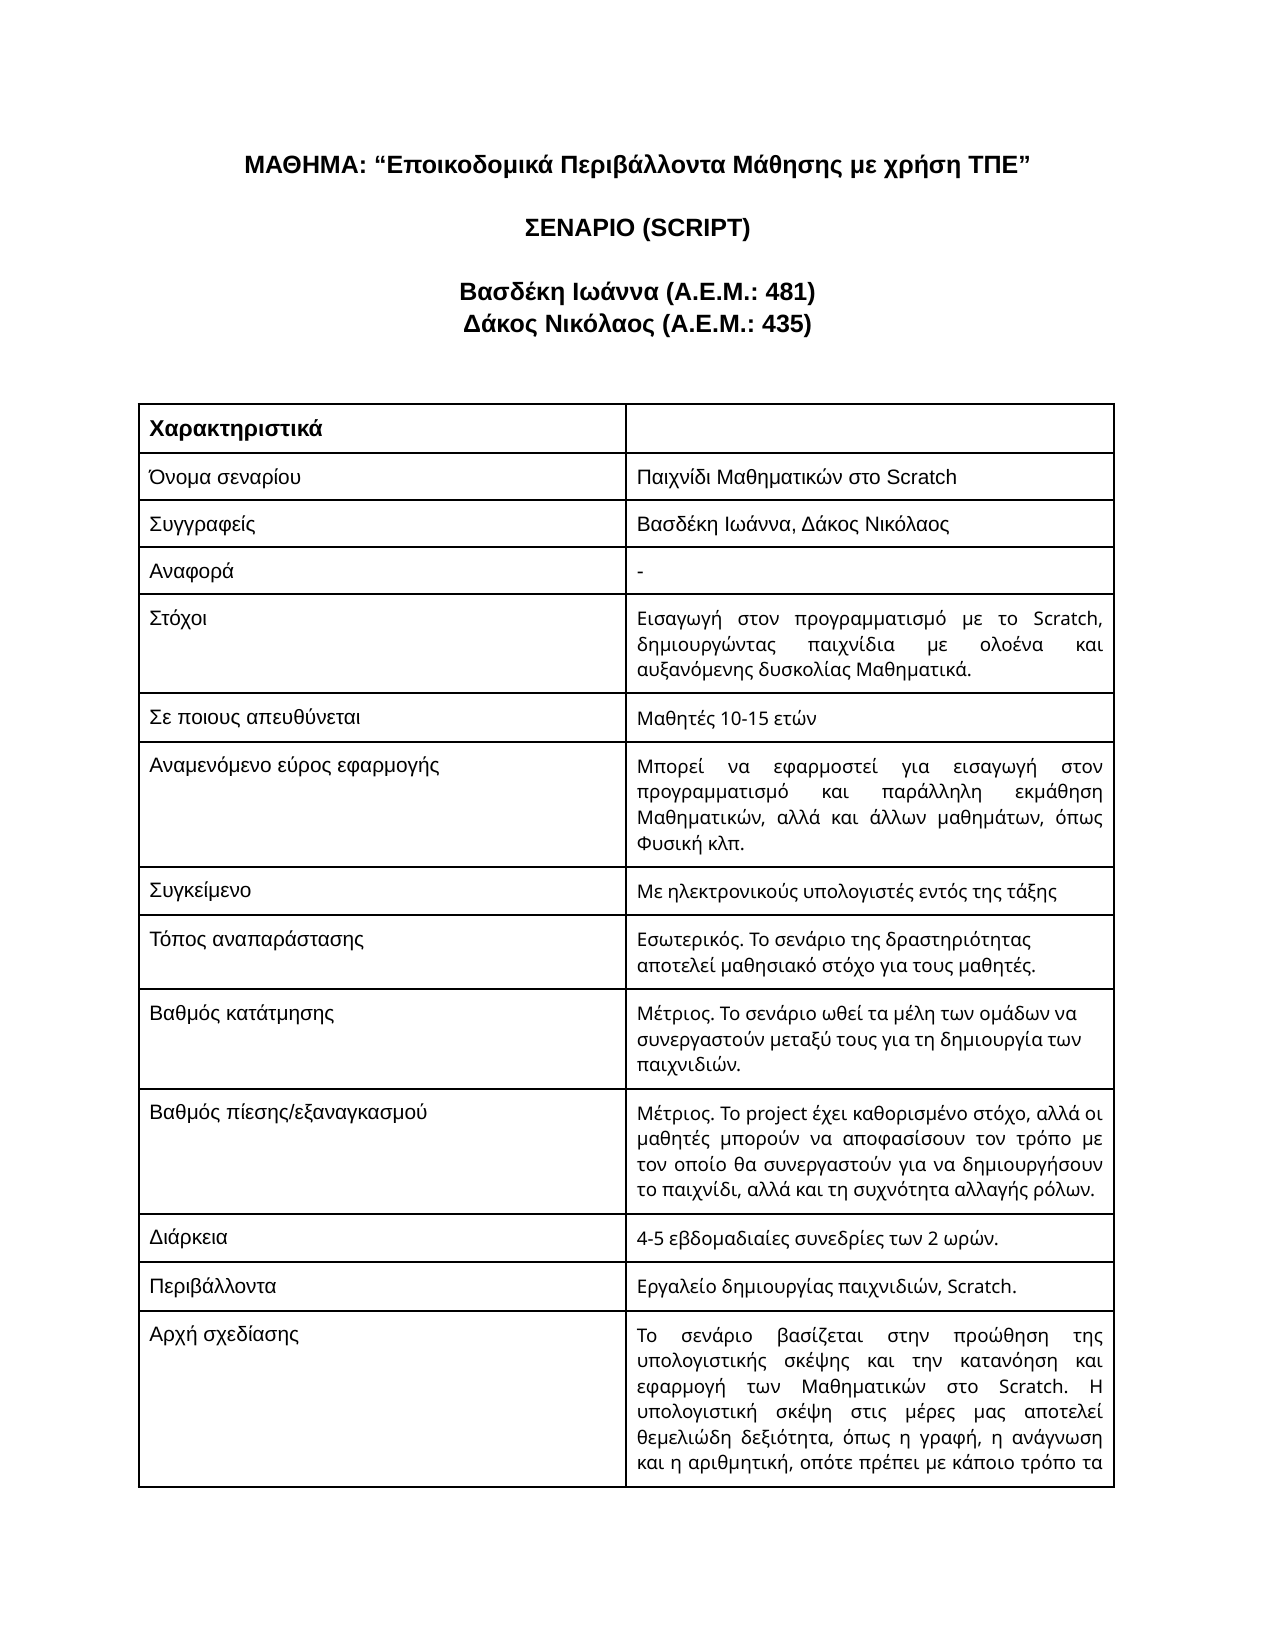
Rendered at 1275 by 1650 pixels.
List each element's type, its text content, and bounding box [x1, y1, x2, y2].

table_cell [627, 1312, 1113, 1486]
table_cell Διάρκεια [140, 1215, 625, 1261]
table_cell 4-5 εβδομαδιαίες συνεδρίες των 2 ωρών. [627, 1215, 1113, 1261]
table_cell - [627, 548, 1113, 593]
table_cell Εισαγωγή στον προγραμματισμό με το Scratch, δημιουργώντας παιχνίδια με ολοένα και αυξανόμενης δυσκολίας Μαθηματικά. [627, 595, 1113, 692]
text Δάκος Νικόλαος (Α.Ε.Μ.: 435) [150, 309, 1125, 338]
table_cell Μέτριος. Το σενάριο ωθεί τα μέλη των ομάδων να συνεργαστούν μεταξύ τους για τη δημιουργία των παιχνιδιών. [627, 990, 1113, 1088]
table_cell Βασδέκη Ιωάννα, Δάκος Νικόλαος [627, 501, 1113, 546]
text ΣΕΝΑΡΙΟ (SCRIPT) [150, 213, 1125, 242]
text ΜΑΘΗΜΑ: “Εποικοδομικά Περιβάλλοντα Μάθησης με χρήση ΤΠΕ” [150, 150, 1125, 179]
table_cell Μαθητές 10-15 ετών [627, 694, 1113, 741]
table_cell Αναφορά [140, 548, 625, 593]
table_header Χαρακτηριστικά [140, 405, 625, 452]
table_cell Βαθμός πίεσης/εξαναγκασμού [140, 1090, 625, 1213]
table_cell Στόχοι [140, 595, 625, 692]
table_cell Περιβάλλοντα [140, 1263, 625, 1309]
table_cell Βαθμός κατάτμησης [140, 990, 625, 1088]
table_cell Σε ποιους απευθύνεται [140, 694, 625, 741]
table_cell Αναμενόμενο εύρος εφαρμογής [140, 743, 625, 866]
table_cell Αρχή σχεδίασης [140, 1312, 625, 1486]
text Βασδέκη Ιωάννα (Α.Ε.Μ.: 481) [150, 276, 1125, 305]
table_cell Μέτριος. Το project έχει καθορισμένο στόχο, αλλά οι μαθητές μπορούν να αποφασίσουν τον τρόπο με τον οποίο θα συνεργαστούν για να δημιουργήσουν το παιχνίδι, αλλά και τη συχνότητα αλλαγής ρόλων. [627, 1090, 1113, 1213]
table_cell Όνομα σεναρίου [140, 454, 625, 499]
table_cell Εργαλείο δημιουργίας παιχνιδιών, Scratch. [627, 1263, 1113, 1309]
table_cell Παιχνίδι Μαθηματικών στο Scratch [627, 454, 1113, 499]
table_cell Συγγραφείς [140, 501, 625, 546]
table_cell Εσωτερικός. Το σενάριο της δραστηριότητας αποτελεί μαθησιακό στόχο για τους μαθητές. [627, 916, 1113, 988]
table_header [627, 405, 1113, 452]
table_cell Με ηλεκτρονικούς υπολογιστές εντός της τάξης [627, 868, 1113, 914]
table_cell Τόπος αναπαράστασης [140, 916, 625, 988]
table_cell Μπορεί να εφαρμοστεί για εισαγωγή στον προγραμματισμό και παράλληλη εκμάθηση Μαθηματικών, αλλά και άλλων μαθημάτων, όπως Φυσική κλπ. [627, 743, 1113, 866]
table_cell Συγκείμενο [140, 868, 625, 914]
